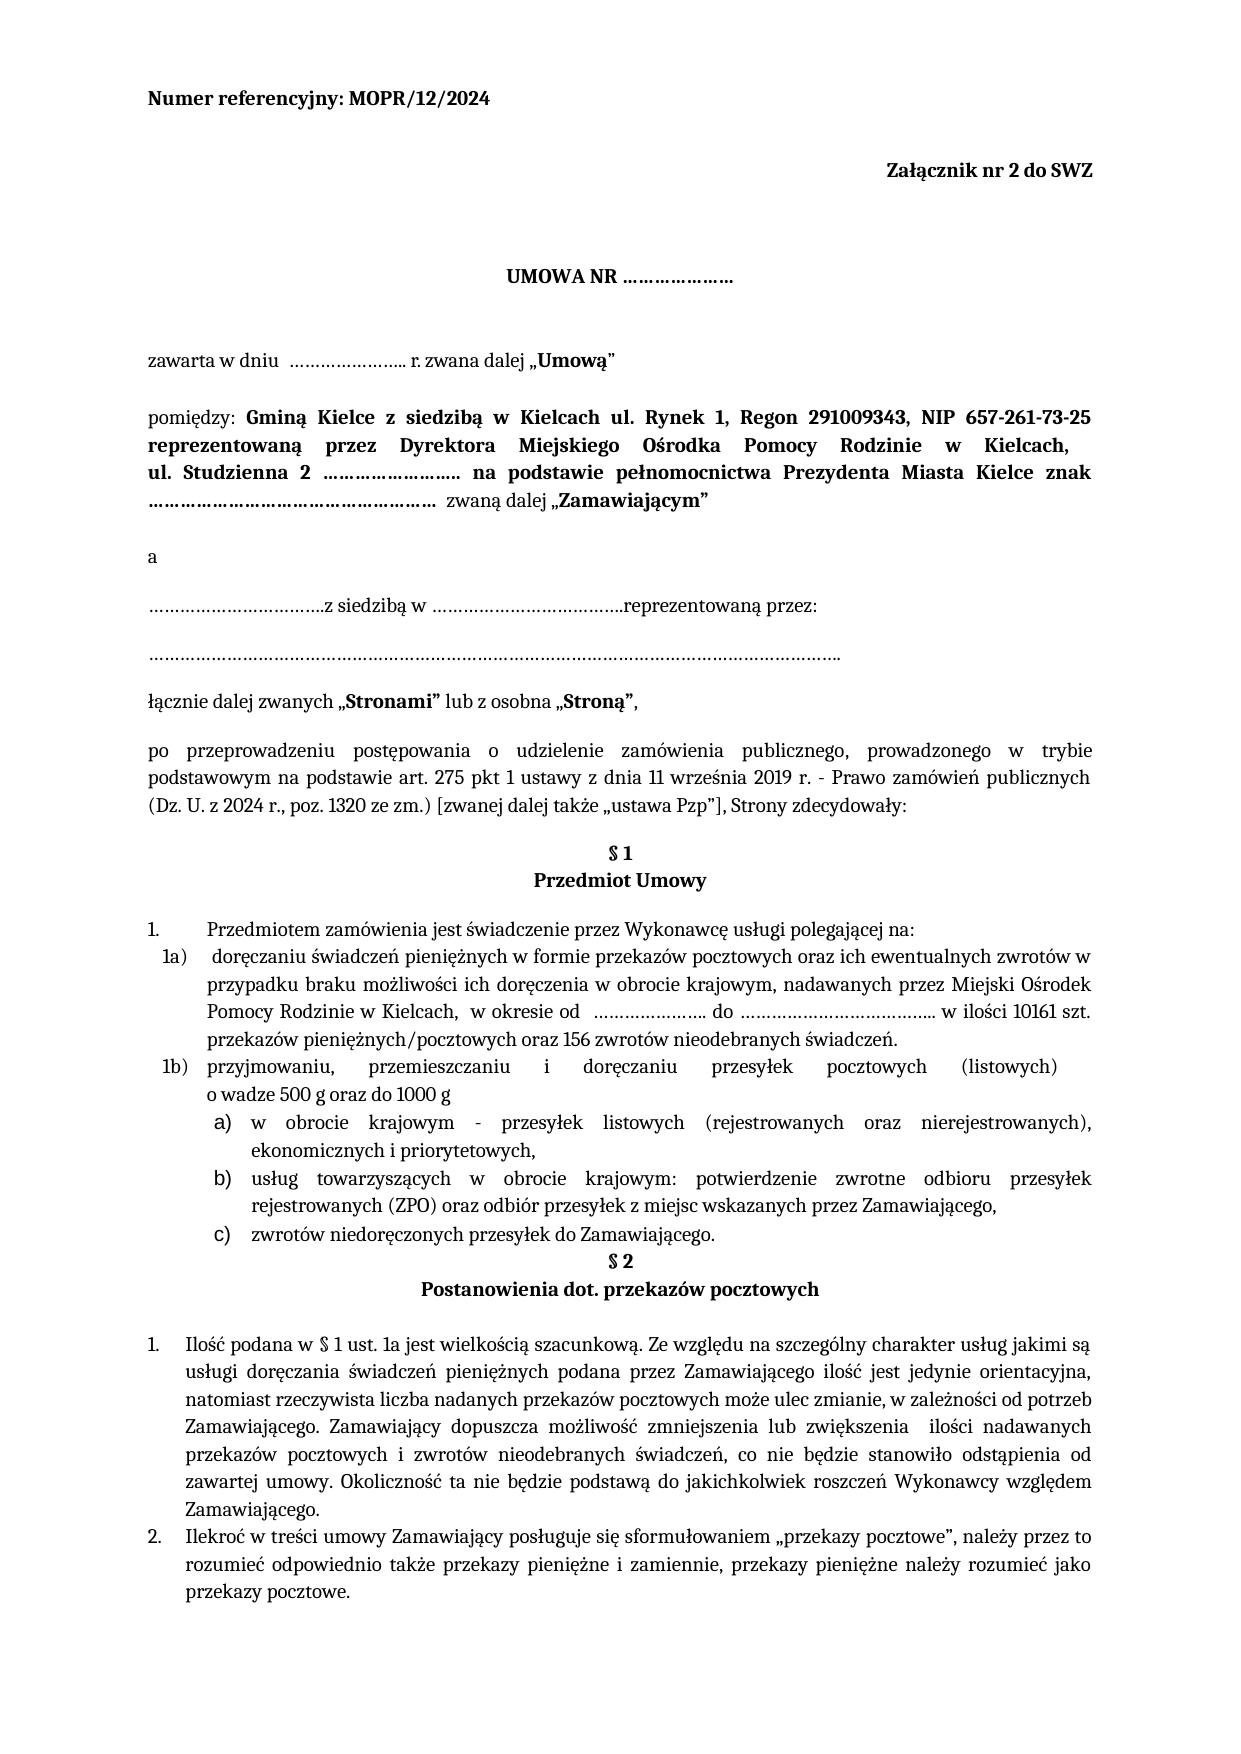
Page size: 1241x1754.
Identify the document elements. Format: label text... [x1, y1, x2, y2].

list w obrocie krajowym - przesyłek listowych (rejestrowanych oraz nierejestrowanych), ekonomicznych i priorytetowych, [213, 1110, 1093, 1162]
list zwrotów niedoręczonych przesyłek do Zamawiającego. [213, 1222, 1093, 1246]
list Postanowienia dot. przekazów pocztowych [148, 1278, 1093, 1302]
text po przeprowadzeniu postępowania o udzielenie zamówienia publicznego, prowadzonego w trybie podstawowym na podstawie art. 275 pkt 1 ustawy z dnia 11 września 2019 r. - Prawo zamówień publicznych (Dz. U. z 2024 r., poz. 1320 ze zm.) [zwanej dalej także „ustawa Pzp”], Strony zdecydowały: [148, 738, 1093, 817]
list usług towarzyszących w obrocie krajowym: potwierdzenie zwrotne odbioru przesyłek rejestrowanych (ZPO) oraz odbiór przesyłek z miejsc wskazanych przez Zamawiającego, [213, 1166, 1093, 1218]
list Ilość podana w § 1 ust. 1a jest wielkością szacunkową. Ze względu na szczególny charakter usług jakimi są usługi doręczania świadczeń pieniężnych podana przez Zamawiającego ilość jest jedynie orientacyjna, natomiast rzeczywista liczba nadanych przekazów pocztowych może ulec zmianie, w zależności od potrzeb Zamawiającego. Zamawiający dopuszcza możliwość zmniejszenia lub zwiększenia ilości nadawanych przekazów pocztowych i zwrotów nieodebranych świadczeń, co nie będzie stanowiło odstąpienia od zawartej umowy. Okoliczność ta nie będzie podstawą do jakichkolwiek roszczeń Wykonawcy względem Zamawiającego. [148, 1333, 1093, 1522]
text zawarta w dniu ………………….. r. zwana dalej „Umową” [148, 349, 1098, 373]
text pomiędzy: Gminą Kielce z siedzibą w Kielcach ul. Rynek 1, Regon 291009343, NIP 657-261-73-25 reprezentowaną przez Dyrektora Miejskiego Ośrodka Pomocy Rodzinie w Kielcach, ul. Studzienna 2 …………………….. na podstawie pełnomocnictwa Prezydenta Miasta Kielce znak ……………………………………………… zwaną dalej „Zamawiającym” [148, 406, 1093, 512]
text ……………………………………………………………………………………………………………………. [148, 642, 1093, 666]
list § 2 [148, 1250, 1093, 1274]
text 1a) doręczaniu świadczeń pieniężnych w formie przekazów pocztowych oraz ich ewentualnych zwrotów w przypadku braku możliwości ich doręczenia w obrocie krajowym, nadawanych przez Miejski Ośrodek Pomocy Rodzinie w Kielcach, w okresie od …………………. do ……………………………….. w ilości 10161 szt. przekazów pieniężnych/pocztowych oraz 156 zwrotów nieodebranych świadczeń. [162, 945, 1093, 1051]
text § 1 [148, 842, 1093, 866]
title UMOWA NR ………………… [148, 265, 1093, 289]
text łącznie dalej zwanych „Stronami” lub z osobna „Stroną”, [148, 690, 1098, 714]
text 1b) przyjmowaniu, przemieszczaniu i doręczaniu przesyłek pocztowych (listowych) o wadze 500 g oraz do 1000 g [162, 1055, 1093, 1106]
text …………………………….z siedzibą w ……………………………….reprezentowaną przez: [148, 593, 1093, 617]
list Przedmiotem zamówienia jest świadczenie przez Wykonawcę usługi polegającej na: [148, 917, 1093, 941]
text Przedmiot Umowy [148, 869, 1093, 893]
text a [148, 545, 1098, 569]
list Ilekroć w treści umowy Zamawiający posługuje się sformułowaniem „przekazy pocztowe”, należy przez to rozumieć odpowiednio także przekazy pieniężne i zamiennie, przekazy pieniężne należy rozumieć jako przekazy pocztowe. [148, 1525, 1093, 1604]
